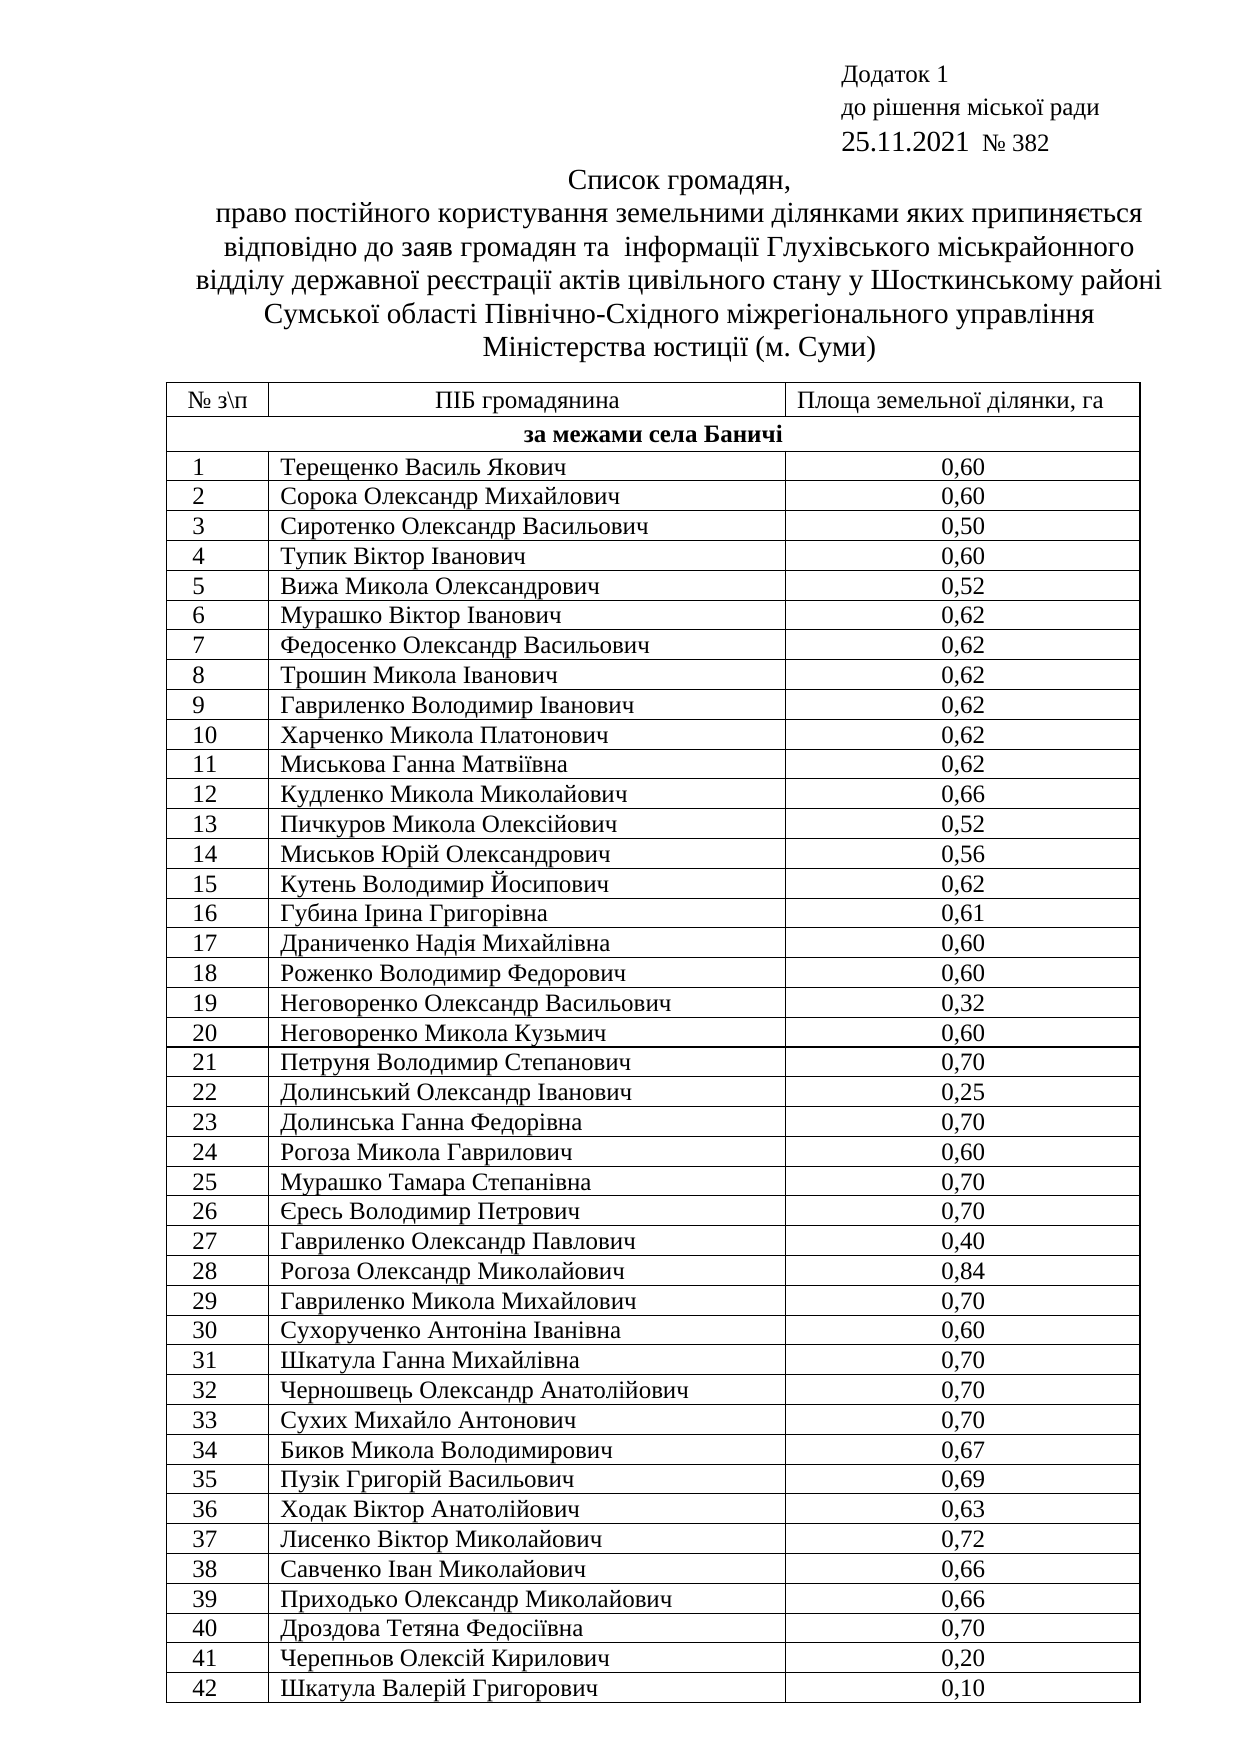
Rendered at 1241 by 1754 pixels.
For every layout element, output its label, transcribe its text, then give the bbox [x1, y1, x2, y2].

text 25.11.2021 № 382 [841, 124, 1181, 157]
table_cell Драниченко Надія Михайлівна [269, 928, 785, 957]
table_cell Приходько Олександр Миколайович [269, 1584, 785, 1612]
table_cell Ходак Віктор Анатолійович [269, 1494, 785, 1523]
table_cell Долинська Ганна Федорівна [269, 1107, 785, 1136]
table_cell [167, 1137, 268, 1166]
table_cell [167, 452, 268, 480]
table_cell Пузік Григорій Васильович [269, 1465, 785, 1493]
table_cell Кудленко Микола Миколайович [269, 779, 785, 808]
table_cell 0,40 [786, 1226, 1139, 1255]
table_cell Губина Ірина Григорівна [269, 899, 785, 927]
table_cell [167, 1435, 268, 1463]
table_cell [167, 1524, 268, 1553]
table_cell 0,52 [786, 571, 1139, 599]
table_cell [167, 928, 268, 957]
table_cell 0,70 [786, 1286, 1139, 1314]
table_cell 0,63 [786, 1494, 1139, 1523]
table_cell [167, 1196, 268, 1225]
table_cell [167, 601, 268, 629]
text Список громадян, [177, 162, 1181, 195]
table_cell [167, 958, 268, 987]
table_cell [167, 1465, 268, 1493]
table_cell Мурашко Віктор Іванович [269, 601, 785, 629]
table_cell [167, 660, 268, 689]
table_cell Тупик Віктор Іванович [269, 541, 785, 570]
table_cell [167, 988, 268, 1017]
table_cell Трошин Микола Іванович [269, 660, 785, 689]
table_cell [167, 1673, 268, 1702]
table_cell 0,62 [786, 630, 1139, 659]
table_cell 0,62 [786, 601, 1139, 629]
table_cell за межами села Баничі [167, 417, 1139, 451]
text до рішення міської ради [841, 92, 1181, 120]
table_cell 0,60 [786, 958, 1139, 987]
table_cell [167, 571, 268, 599]
table_cell 0,61 [786, 899, 1139, 927]
table_cell 0,62 [786, 750, 1139, 778]
table_cell 0,62 [786, 660, 1139, 689]
table_cell Миськов Юрій Олександрович [269, 839, 785, 868]
table_cell [167, 1375, 268, 1404]
table_cell 0,62 [786, 720, 1139, 748]
table_cell [167, 750, 268, 778]
table_cell Пичкуров Микола Олексійович [269, 809, 785, 838]
table_cell [167, 1167, 268, 1195]
table_cell Рогоза Микола Гаврилович [269, 1137, 785, 1166]
table_cell [167, 1584, 268, 1612]
table_cell [167, 1018, 268, 1046]
table_cell Дроздова Тетяна Федосіївна [269, 1614, 785, 1642]
table_cell 0,70 [786, 1375, 1139, 1404]
table_cell 0,60 [786, 481, 1139, 510]
table_header ПІБ громадянина [269, 383, 785, 416]
table_cell Шкатула Ганна Михайлівна [269, 1345, 785, 1374]
table_cell 0,66 [786, 779, 1139, 808]
table_cell 0,60 [786, 452, 1139, 480]
table_cell Сиротенко Олександр Васильович [269, 511, 785, 540]
table_cell 0,69 [786, 1465, 1139, 1493]
table_cell 0,62 [786, 690, 1139, 719]
table_cell Сорока Олександр Михайлович [269, 481, 785, 510]
table_cell 0,60 [786, 1137, 1139, 1166]
table_cell 0,72 [786, 1524, 1139, 1553]
table_cell [167, 1643, 268, 1672]
table_cell [167, 779, 268, 808]
text Додаток 1 [841, 59, 1181, 88]
table_cell 0,66 [786, 1584, 1139, 1612]
table_cell 0,70 [786, 1107, 1139, 1136]
table_cell 0,70 [786, 1345, 1139, 1374]
table_cell 0,10 [786, 1673, 1139, 1702]
table_cell 0,66 [786, 1554, 1139, 1583]
table_cell Сухорученко Антоніна Іванівна [269, 1316, 785, 1344]
table_cell Лисенко Віктор Миколайович [269, 1524, 785, 1553]
table_cell [167, 1048, 268, 1076]
table_cell Гавриленко Володимир Іванович [269, 690, 785, 719]
table_cell [167, 1614, 268, 1642]
table_cell [167, 1107, 268, 1136]
table_cell [167, 720, 268, 748]
table_cell 0,70 [786, 1614, 1139, 1642]
table_header Площа земельної ділянки, га [786, 383, 1139, 416]
table_cell Неговоренко Олександр Васильович [269, 988, 785, 1017]
table_cell Федосенко Олександр Васильович [269, 630, 785, 659]
table_cell Черепньов Олексій Кирилович [269, 1643, 785, 1672]
table_cell [167, 839, 268, 868]
table_cell [167, 1345, 268, 1374]
table_cell [167, 899, 268, 927]
table_cell 0,60 [786, 1018, 1139, 1046]
table_cell [167, 1226, 268, 1255]
table_cell Савченко Іван Миколайович [269, 1554, 785, 1583]
table_cell [167, 541, 268, 570]
table_cell 0,25 [786, 1077, 1139, 1106]
table_cell 0,60 [786, 1316, 1139, 1344]
table_cell 0,70 [786, 1167, 1139, 1195]
table_cell [167, 630, 268, 659]
table_cell Сухих Михайло Антонович [269, 1405, 785, 1434]
table_cell [167, 1494, 268, 1523]
table_cell Неговоренко Микола Кузьмич [269, 1018, 785, 1046]
table_cell [167, 809, 268, 838]
table_cell [167, 1286, 268, 1314]
table_cell Роженко Володимир Федорович [269, 958, 785, 987]
table_cell [167, 1256, 268, 1285]
table_cell 0,60 [786, 928, 1139, 957]
table_cell Харченко Микола Платонович [269, 720, 785, 748]
table_cell Кутень Володимир Йосипович [269, 869, 785, 897]
text право постійного користування земельними ділянками яких припиняється відповідно до заяв громадян та інформації Глухівського міськрайонного відділу державної реєстрації актів цивільного стану у Шосткинському районі Сумської області Північно-Східного міжрегіонального управління [177, 195, 1181, 329]
table_cell 0,62 [786, 869, 1139, 897]
table_cell Долинський Олександр Іванович [269, 1077, 785, 1106]
table_cell 0,84 [786, 1256, 1139, 1285]
table_cell 0,32 [786, 988, 1139, 1017]
table_cell Терещенко Василь Якович [269, 452, 785, 480]
table_cell [167, 1405, 268, 1434]
table_cell [167, 1077, 268, 1106]
table_cell Єресь Володимир Петрович [269, 1196, 785, 1225]
table_cell 0,67 [786, 1435, 1139, 1463]
table_cell Вижа Микола Олександрович [269, 571, 785, 599]
table_cell Гавриленко Микола Михайлович [269, 1286, 785, 1314]
table_cell Шкатула Валерій Григорович [269, 1673, 785, 1702]
table_cell [167, 690, 268, 719]
text Міністерства юстиції (м. Суми) [177, 329, 1181, 363]
table_cell Миськова Ганна Матвіївна [269, 750, 785, 778]
table_cell Петруня Володимир Степанович [269, 1048, 785, 1076]
table_cell Гавриленко Олександр Павлович [269, 1226, 785, 1255]
table_cell 0,70 [786, 1405, 1139, 1434]
table_cell 0,60 [786, 541, 1139, 570]
table_cell 0,50 [786, 511, 1139, 540]
table_cell 0,52 [786, 809, 1139, 838]
table_cell [167, 1554, 268, 1583]
table_cell Мурашко Тамара Степанівна [269, 1167, 785, 1195]
table_cell 0,70 [786, 1048, 1139, 1076]
table_cell 0,70 [786, 1196, 1139, 1225]
table_cell Черношвець Олександр Анатолійович [269, 1375, 785, 1404]
table_cell Рогоза Олександр Миколайович [269, 1256, 785, 1285]
table_cell 0,56 [786, 839, 1139, 868]
table_cell 0,20 [786, 1643, 1139, 1672]
table_header № з\п [167, 383, 268, 416]
table_cell [167, 481, 268, 510]
table_cell [167, 1316, 268, 1344]
table_cell Биков Микола Володимирович [269, 1435, 785, 1463]
table_cell [167, 869, 268, 897]
table_cell [167, 511, 268, 540]
